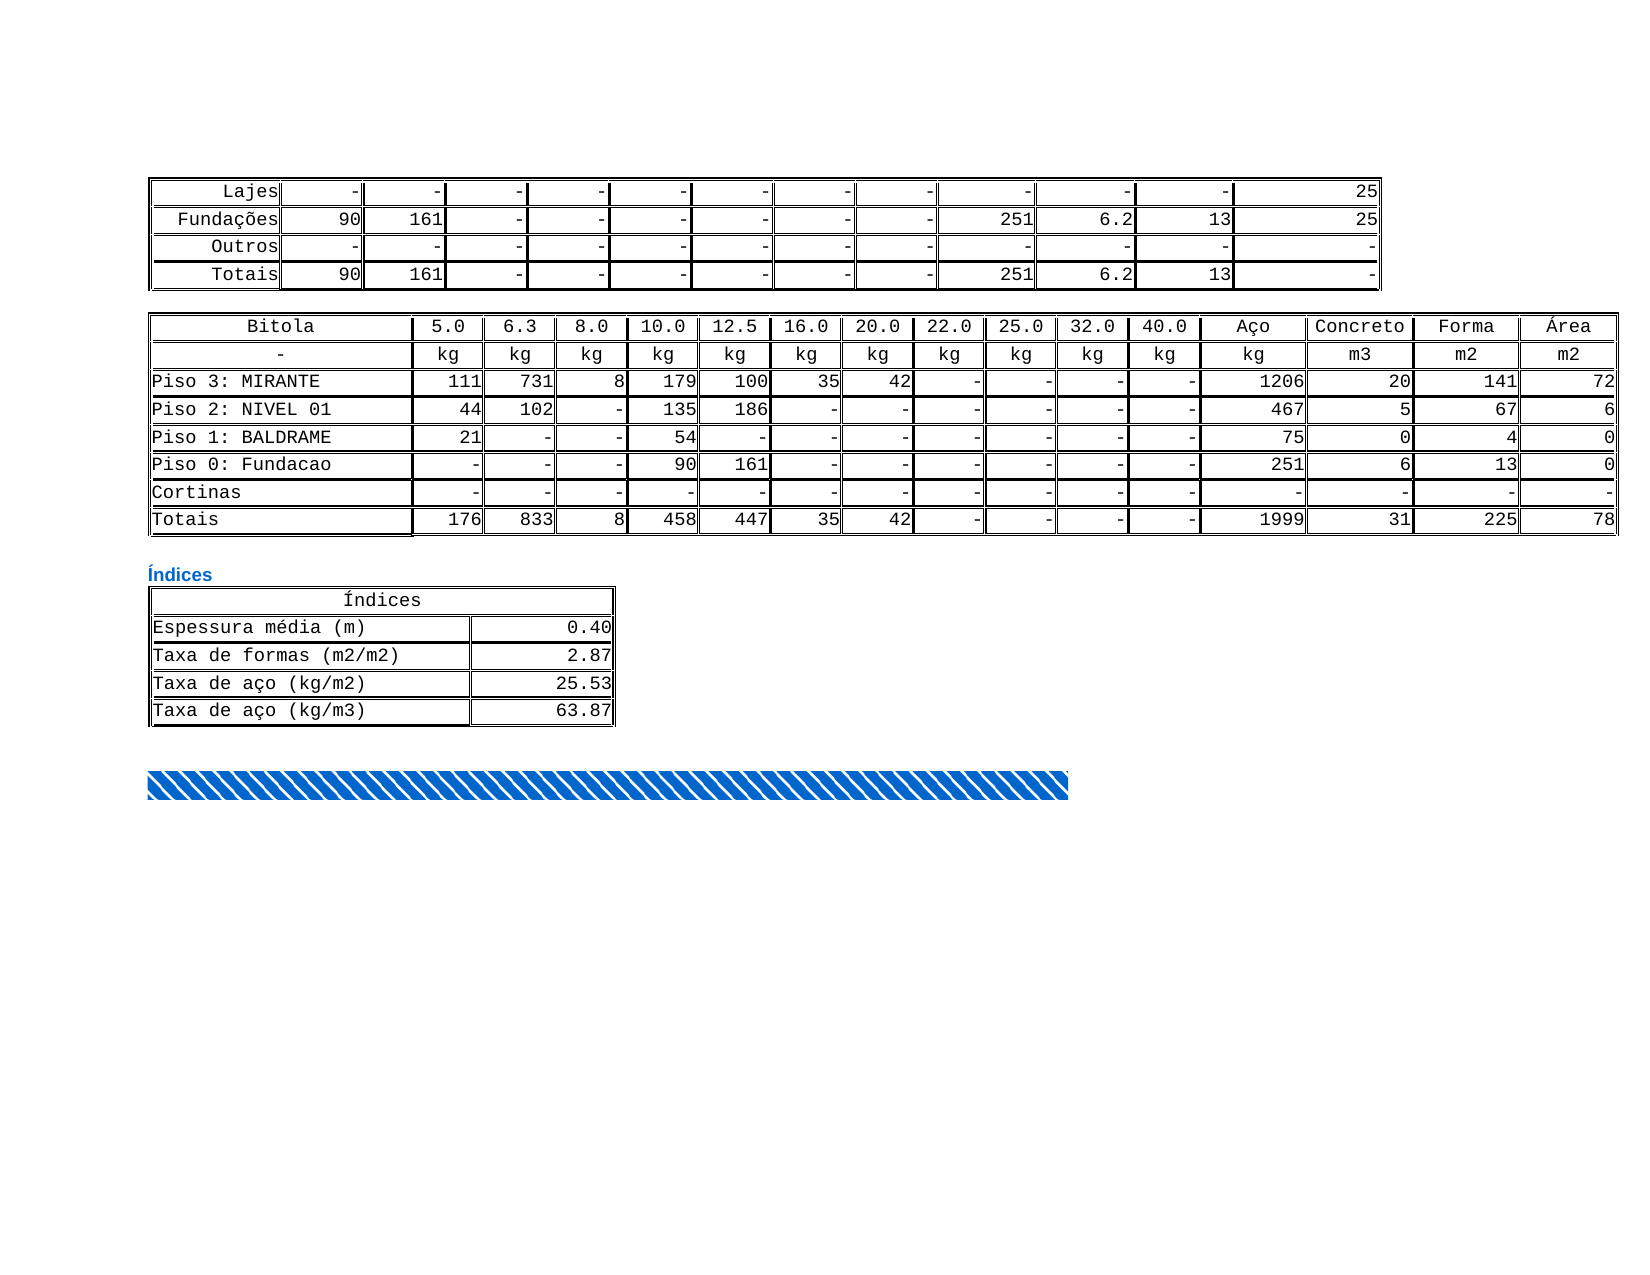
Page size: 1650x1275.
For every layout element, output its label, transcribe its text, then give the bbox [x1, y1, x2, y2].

table_cell m2 [1415, 343, 1518, 367]
table_cell Piso 3: MIRANTE [151, 368, 411, 395]
table_cell 6.2 [1037, 263, 1134, 288]
table_cell - [447, 263, 526, 288]
table_header Concreto [1307, 314, 1413, 340]
table_cell 100 [700, 371, 769, 395]
table_cell 31 [1308, 509, 1412, 533]
table_cell - [1130, 509, 1199, 533]
table_cell 0 [1520, 423, 1617, 450]
table_cell Taxa de aço (kg/m3) [152, 696, 469, 724]
table_cell - [700, 426, 769, 450]
table_cell 6 [1308, 454, 1412, 478]
table_cell - [915, 426, 983, 450]
table_cell Piso 2: NIVEL 01 [151, 395, 411, 423]
table_cell - [1058, 509, 1127, 533]
table_header 12.5 [699, 314, 770, 340]
table_header 40.0 [1128, 314, 1200, 340]
table_cell 75 [1202, 426, 1305, 450]
table_cell - [485, 426, 554, 450]
table_cell 25 [1233, 181, 1379, 205]
table_header 8.0 [556, 314, 627, 340]
table_cell - [772, 426, 840, 450]
table_cell kg [987, 343, 1055, 367]
table_cell m2 [1520, 340, 1617, 367]
table_cell 63.87 [472, 696, 613, 724]
table_cell kg [843, 343, 912, 367]
table_cell 179 [629, 371, 697, 395]
table_cell - [693, 236, 772, 260]
table_cell - [857, 208, 936, 232]
table_cell 251 [939, 208, 1034, 232]
table_cell 731 [485, 371, 554, 395]
table_cell - [282, 236, 361, 260]
table_cell - [629, 481, 697, 505]
table_cell - [1235, 260, 1379, 288]
table_header 6.3 [484, 316, 556, 340]
table_cell - [447, 236, 526, 260]
table_cell 25 [1233, 205, 1380, 232]
table_cell - [557, 398, 626, 423]
table_cell - [774, 181, 856, 205]
table_cell 447 [700, 509, 769, 533]
table_cell - [557, 481, 626, 505]
table_cell 90 [629, 454, 697, 478]
table_header 22.0 [913, 314, 985, 340]
table_cell - [485, 481, 554, 505]
table_header Índices [152, 589, 612, 613]
table_header Forma [1413, 316, 1519, 340]
table_cell - [1137, 236, 1232, 260]
table_cell 78 [1521, 505, 1616, 533]
table_cell - [843, 426, 912, 450]
table_cell 186 [700, 398, 769, 423]
table_cell - [557, 426, 626, 450]
table_cell - [1130, 398, 1199, 423]
table_cell - [987, 509, 1055, 533]
table_cell - [445, 181, 527, 205]
table_cell m3 [1308, 343, 1412, 367]
table_cell - [281, 179, 363, 205]
table_cell 6.2 [1037, 208, 1134, 232]
table_cell 0 [1521, 450, 1616, 478]
table_cell Taxa de formas (m2/m2) [152, 641, 469, 669]
table_cell kg [629, 343, 697, 367]
table_cell - [414, 481, 482, 505]
table_cell - [149, 340, 412, 367]
table_cell - [987, 426, 1055, 450]
table_cell - [700, 481, 769, 505]
table_cell 44 [414, 398, 482, 423]
table_cell - [611, 236, 690, 260]
table_cell 2.87 [472, 641, 612, 669]
table_cell - [414, 454, 482, 478]
table_cell 54 [629, 426, 697, 450]
table_cell - [1058, 371, 1127, 395]
table_cell 161 [700, 454, 769, 478]
table_cell - [915, 371, 983, 395]
table_header 20.0 [842, 316, 913, 340]
table_cell 161 [365, 208, 444, 232]
table_cell - [1130, 454, 1199, 478]
table_cell - [939, 236, 1034, 260]
table_cell - [1058, 481, 1127, 505]
table_cell - [611, 263, 690, 288]
table_header Área [1520, 316, 1616, 340]
table_cell - [843, 481, 912, 505]
table_cell - [363, 179, 445, 205]
table_header 25.0 [985, 316, 1057, 340]
table_cell Espessura média (m) [152, 614, 469, 641]
table_cell 176 [414, 509, 482, 533]
table_cell 161 [365, 263, 444, 288]
table_cell 8 [557, 509, 626, 533]
table_cell - [772, 454, 840, 478]
table_cell - [1130, 481, 1199, 505]
table_cell 0 [1308, 426, 1412, 450]
table_cell 42 [843, 371, 912, 395]
table_cell 225 [1415, 509, 1518, 533]
table_cell - [693, 208, 772, 232]
table_cell - [1036, 179, 1135, 205]
table_cell 25.53 [471, 669, 614, 696]
table_cell - [1130, 426, 1199, 450]
table_cell - [857, 236, 936, 260]
table_cell kg [485, 343, 554, 367]
table_cell 72 [1521, 368, 1616, 395]
table_cell Piso 1: BALDRAME [149, 423, 412, 450]
table_cell kg [700, 343, 769, 367]
text Índices [148, 564, 1502, 586]
table_cell - [1202, 481, 1305, 505]
table_cell kg [772, 343, 840, 367]
table_header Bitola [151, 314, 412, 340]
table_cell - [609, 181, 691, 205]
table_cell - [775, 236, 854, 260]
table_cell Piso 0: Fundacao [151, 450, 411, 478]
table_cell kg [915, 343, 983, 367]
table_header 5.0 [412, 316, 484, 340]
table_cell Outros [152, 233, 279, 260]
table_cell - [447, 208, 526, 232]
table_cell Totais [152, 260, 279, 288]
table_cell - [915, 398, 983, 423]
table_cell - [529, 263, 608, 288]
table_cell - [1037, 236, 1134, 260]
table_cell - [1415, 481, 1518, 505]
table_cell - [915, 454, 983, 478]
table_cell 111 [414, 371, 482, 395]
table_cell 42 [843, 509, 912, 533]
table_cell 6 [1521, 395, 1616, 423]
table_cell - [857, 263, 936, 288]
table_cell Totais [151, 505, 411, 533]
table_cell - [1058, 454, 1127, 478]
table_cell - [1308, 481, 1412, 505]
table_cell - [693, 263, 772, 288]
table_cell - [856, 181, 938, 205]
table_cell Fundações [150, 205, 281, 232]
table_cell - [1521, 478, 1617, 505]
table_cell 102 [485, 398, 554, 423]
table_cell 13 [1137, 263, 1232, 288]
table_cell - [485, 454, 554, 478]
table_cell - [365, 236, 444, 260]
table_cell 90 [282, 208, 361, 232]
table_cell - [843, 398, 912, 423]
table_cell 35 [772, 509, 840, 533]
table_cell - [1058, 398, 1127, 423]
table_cell Lajes [152, 181, 281, 205]
table_cell kg [1130, 343, 1199, 367]
table_cell - [775, 208, 854, 232]
table_cell 135 [629, 398, 697, 423]
table_cell - [772, 398, 840, 423]
table_cell 1999 [1202, 509, 1305, 533]
table_cell - [938, 181, 1036, 205]
table_header 16.0 [770, 316, 842, 340]
table_cell - [915, 509, 983, 533]
table_cell 833 [485, 509, 554, 533]
table_cell - [987, 398, 1055, 423]
table_cell kg [1058, 343, 1127, 367]
table_cell 141 [1415, 371, 1518, 395]
table_cell 90 [282, 263, 361, 288]
table_cell - [987, 481, 1055, 505]
table_cell - [1130, 371, 1199, 395]
table_cell 1206 [1202, 371, 1305, 395]
table_header Aço [1200, 316, 1307, 340]
table_cell 13 [1415, 454, 1518, 478]
table_cell - [529, 208, 608, 232]
picture [147, 771, 1069, 800]
table_cell 251 [939, 263, 1034, 288]
table_cell - [529, 236, 608, 260]
table_cell - [1235, 233, 1379, 260]
table_cell - [557, 454, 626, 478]
table_cell - [987, 371, 1055, 395]
table_cell 5 [1308, 398, 1412, 423]
table_header 32.0 [1057, 316, 1128, 340]
table_cell - [915, 481, 983, 505]
table_cell 8 [557, 371, 626, 395]
table_cell - [772, 481, 840, 505]
table_cell 4 [1415, 426, 1518, 450]
table_cell - [691, 181, 773, 205]
table_cell - [987, 454, 1055, 478]
table_cell 67 [1415, 398, 1518, 423]
table_cell - [1135, 179, 1233, 205]
table_cell kg [557, 343, 626, 367]
table_cell 35 [772, 371, 840, 395]
table_cell Cortinas [149, 478, 411, 505]
table_cell 13 [1137, 208, 1232, 232]
table_cell - [611, 208, 690, 232]
table_cell 467 [1202, 398, 1305, 423]
table_cell - [1058, 426, 1127, 450]
table_cell - [527, 179, 609, 205]
table_cell kg [414, 343, 482, 367]
table_cell 251 [1202, 454, 1305, 478]
table_cell 20 [1308, 371, 1412, 395]
table_header 10.0 [627, 316, 699, 340]
table_cell - [843, 454, 912, 478]
table_cell 0.40 [472, 614, 613, 641]
table_cell Taxa de aço (kg/m2) [150, 669, 471, 696]
table_cell 21 [414, 426, 482, 450]
table_cell 458 [629, 509, 697, 533]
table_cell kg [1202, 343, 1305, 367]
table_cell - [775, 263, 854, 288]
